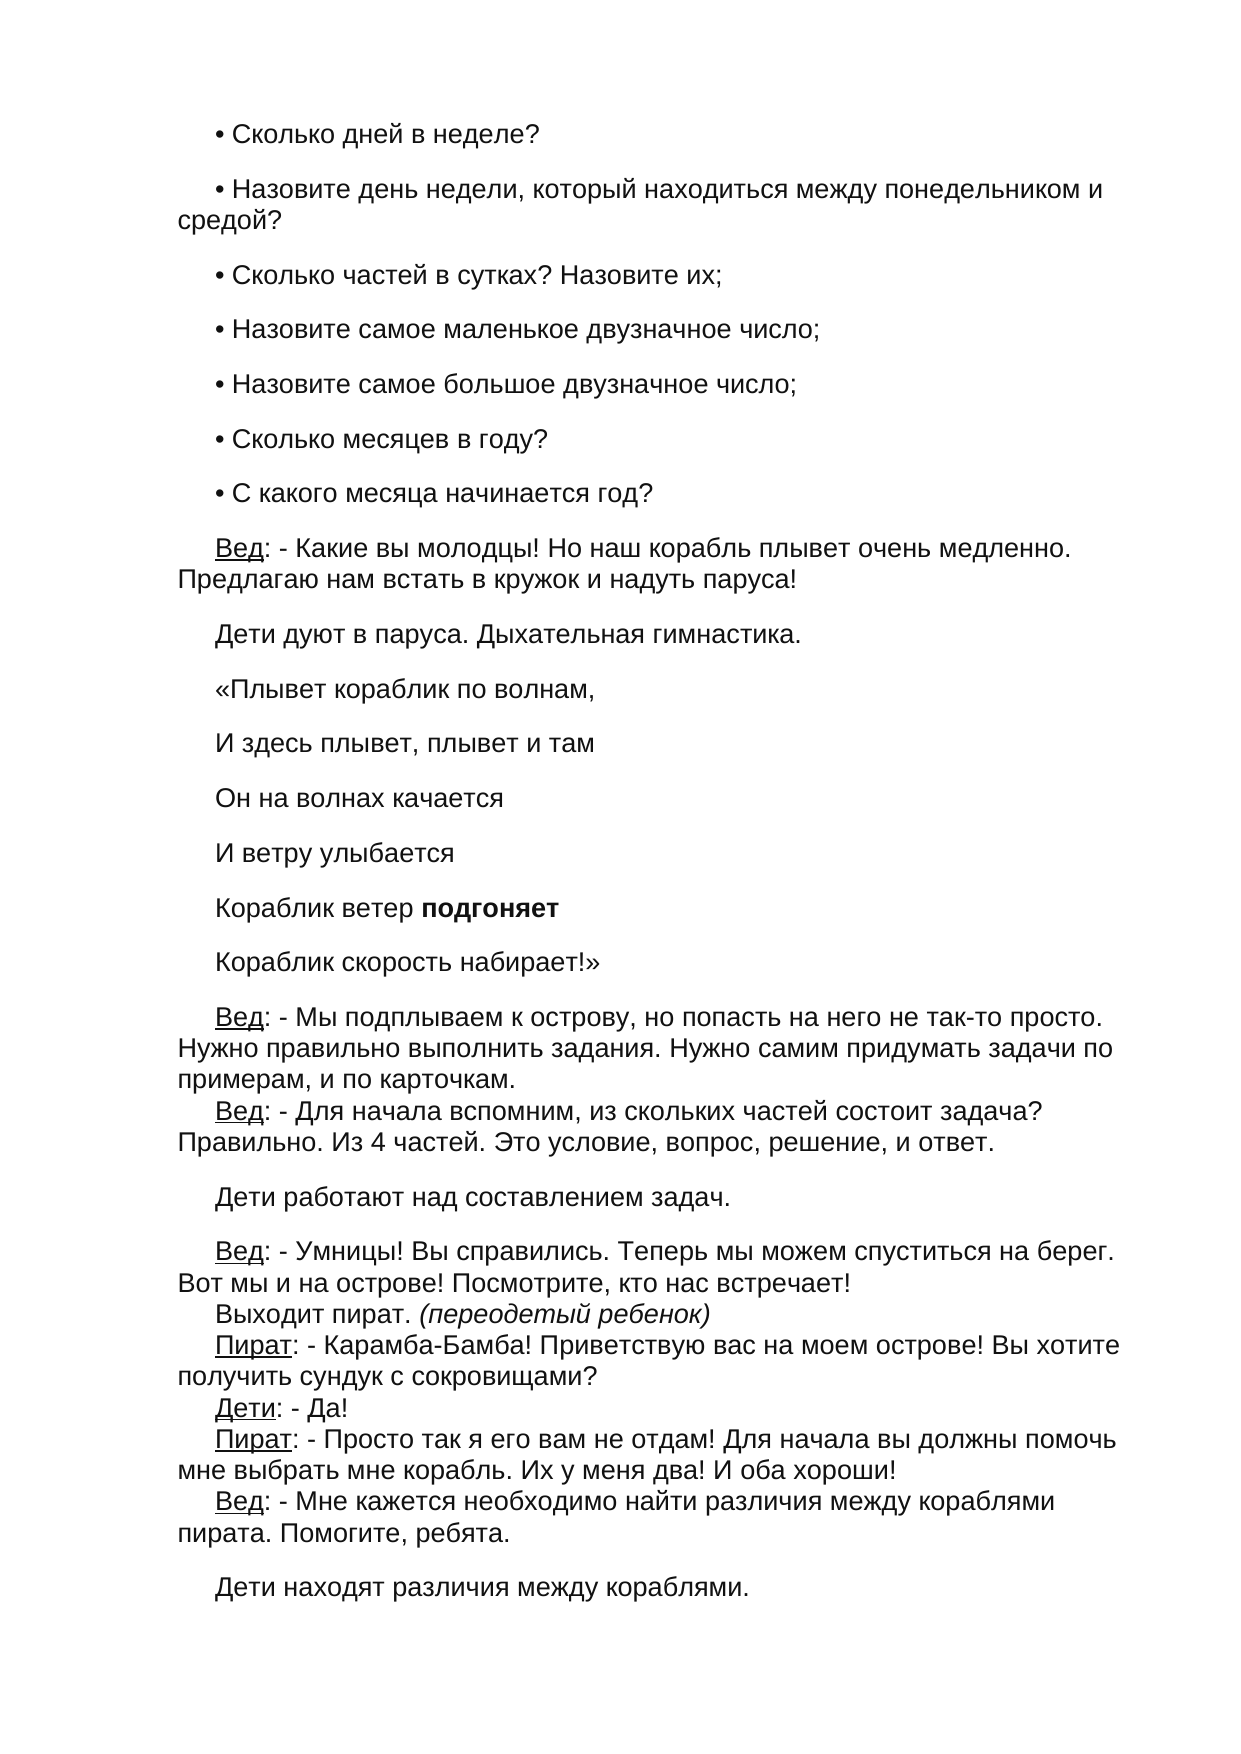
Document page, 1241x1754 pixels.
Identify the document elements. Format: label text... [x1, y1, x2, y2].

text Дети находят различия между кораблями. [177, 1571, 1152, 1602]
text Вед: - Какие вы молодцы! Но наш корабль плывет очень медленно. Предлагаю нам встать в кружок и надуть паруса! [177, 532, 1152, 595]
text Вед: - Мне кажется необходимо найти различия между кораблями пирата. Помогите, ребята. [177, 1485, 1152, 1548]
text Вед: - Умницы! Вы справились. Теперь мы можем спуститься на берег. Вот мы и на острове! Посмотрите, кто нас встречает! [177, 1235, 1152, 1298]
text Пират: - Карамба-Бамба! Приветствую вас на моем острове! Вы хотите получить сундук с сокровищами? [177, 1329, 1152, 1392]
text И ветру улыбается [177, 837, 1152, 868]
text • Назовите самое большое двузначное число; [177, 368, 1152, 399]
text • Назовите день недели, который находиться между понедельником и средой? [177, 173, 1152, 235]
text Кораблик скорость набирает!» [177, 946, 1152, 977]
text Дети дуют в паруса. Дыхательная гимнастика. [177, 618, 1152, 649]
text Вед: - Для начала вспомним, из скольких частей состоит задача? Правильно. Из 4 частей. Это условие, вопрос, решение, и ответ. [177, 1095, 1152, 1157]
text Вед: - Мы подплываем к острову, но попасть на него не так-то просто. Нужно правильно выполнить задания. Нужно самим придумать задачи по примерам, и по карточкам. [177, 1001, 1152, 1095]
text • Сколько дней в неделе? [177, 118, 1152, 149]
text • Сколько месяцев в году? [177, 423, 1152, 454]
text • С какого месяца начинается год? [177, 477, 1152, 509]
text Дети: - Да! [177, 1392, 1152, 1423]
text Кораблик ветер подгоняет [177, 892, 1152, 923]
text Дети работают над составлением задач. [177, 1181, 1152, 1212]
text • Сколько частей в сутках? Назовите их; [177, 259, 1152, 290]
text • Назовите самое маленькое двузначное число; [177, 313, 1152, 345]
text Пират: - Просто так я его вам не отдам! Для начала вы должны помочь мне выбрать мне корабль. Их у меня два! И оба хороши! [177, 1423, 1152, 1485]
text Он на волнах качается [177, 782, 1152, 813]
text «Плывет кораблик по волнам, [177, 673, 1152, 704]
text И здесь плывет, плывет и там [177, 727, 1152, 759]
text Выходит пират. (переодетый ребенок) [177, 1298, 1152, 1329]
